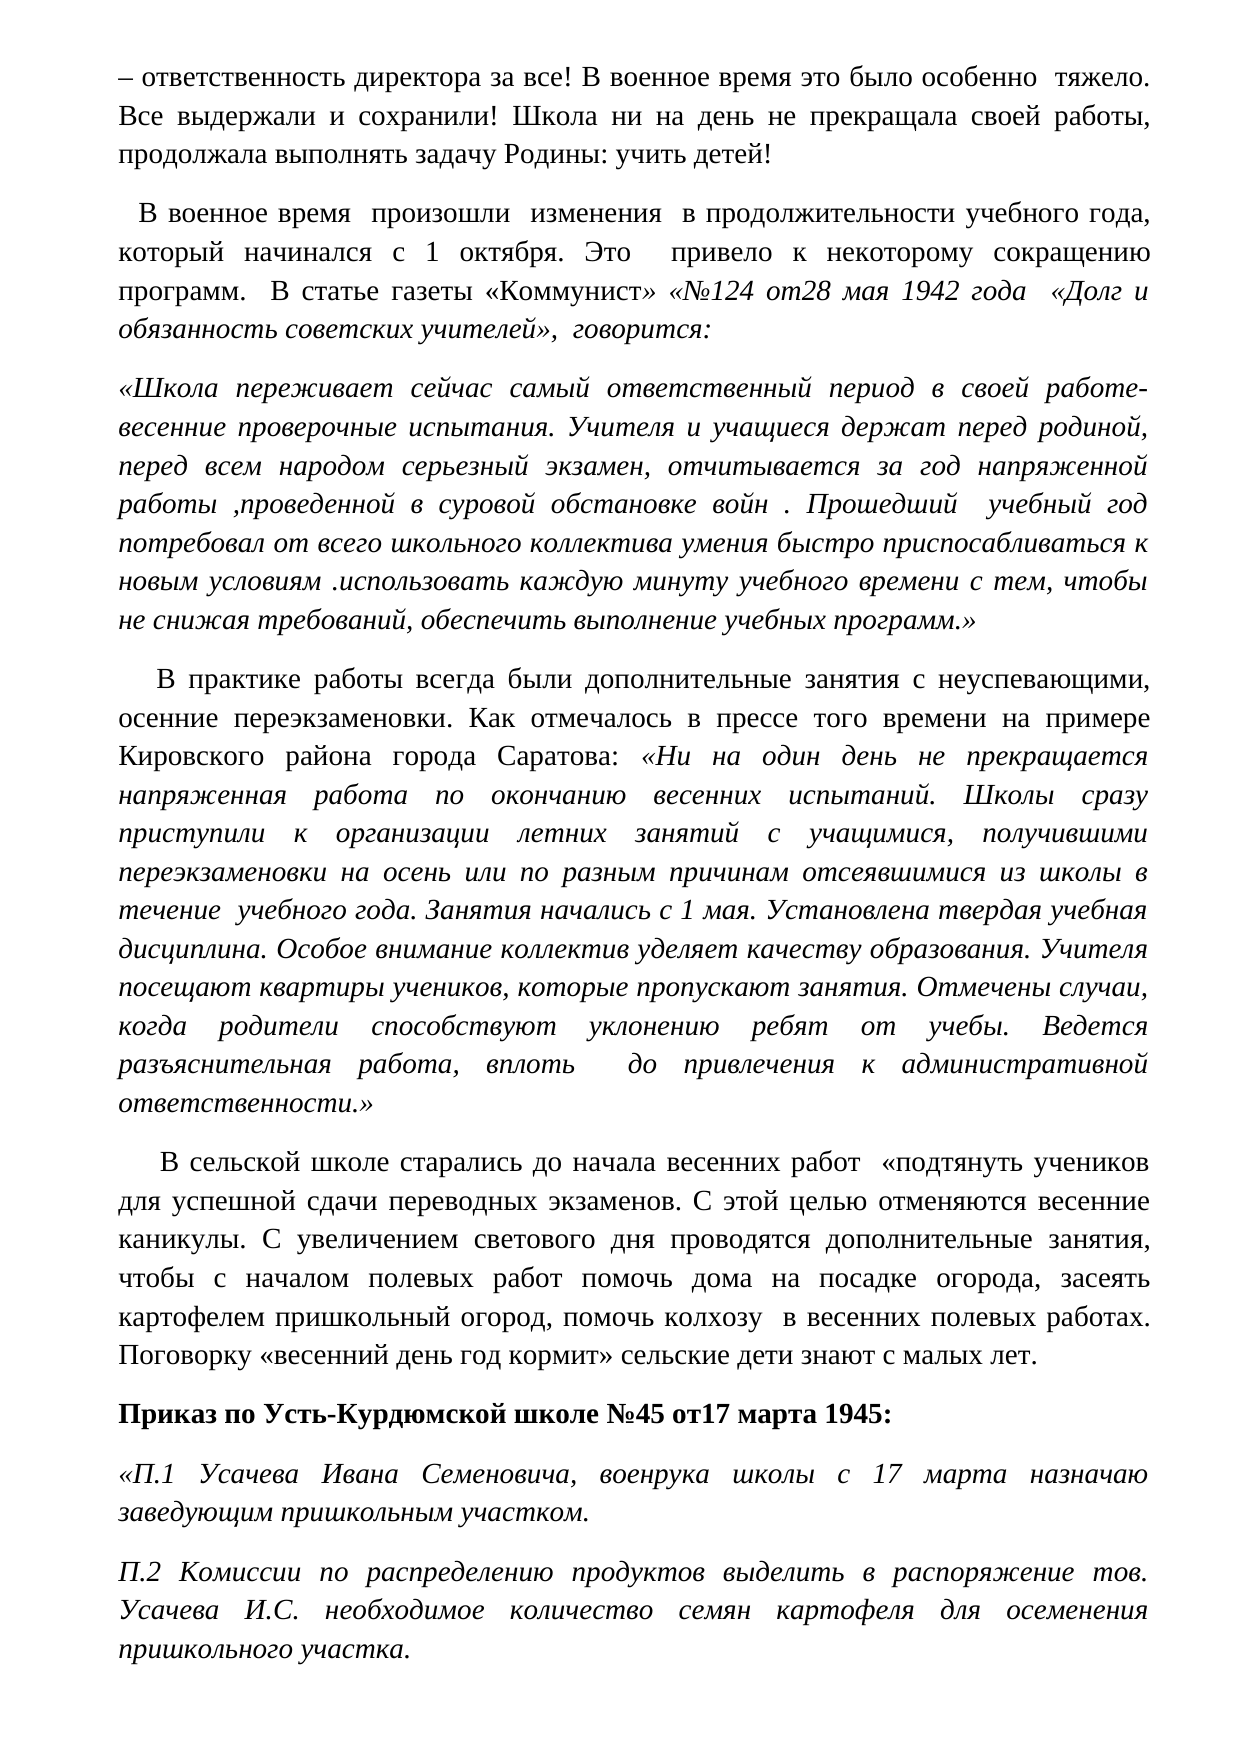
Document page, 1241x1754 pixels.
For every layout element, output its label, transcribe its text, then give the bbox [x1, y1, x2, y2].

text В военное время произошли изменения в продолжительности учебного года, который начинался с 1 октября. Это привело к некоторому сокращению программ. В статье газеты «Коммунист» «№124 от28 мая 1942 года «Долг и обязанность советских учителей», говорится: [118, 196, 1152, 345]
text «Школа переживает сейчас самый ответственный период в своей работе-весенние проверочные испытания. Учителя и учащиеся держат перед родиной, перед всем народом серьезный экзамен, отчитывается за год напряженной работы ,проведенной в суровой обстановке войн . Прошедший учебный год потребовал от всего школьного коллектива умения быстро приспосабливаться к новым условиям .использовать каждую минуту учебного времени с тем, чтобы не снижая требований, обеспечить выполнение учебных программ.» [118, 371, 1152, 635]
text «П.1 Усачева Ивана Семеновича, военрука школы с 17 марта назначаю заведующим пришкольным участком. [118, 1456, 1152, 1528]
text В практике работы всегда были дополнительные занятия с неуспевающими, осенние переэкзаменовки. Как отмечалось в прессе того времени на примере Кировского района города Саратова: «Ни на один день не прекращается напряженная работа по окончанию весенних испытаний. Школы сразу приступили к организации летних занятий с учащимися, получившими переэкзаменовки на осень или по разным причинам отсеявшимися из школы в течение учебного года. Занятия начались с 1 мая. Установлена твердая учебная дисциплина. Особое внимание коллектив уделяет качеству образования. Учителя посещают квартиры учеников, которые пропускают занятия. Отмечены случаи, когда родители способствуют уклонению ребят от учебы. Ведется разъяснительная работа, вплоть до привлечения к административной ответственности.» [118, 661, 1152, 1119]
text В сельской школе старались до начала весенних работ «подтянуть учеников для успешной сдачи переводных экзаменов. С этой целью отменяются весенние каникулы. С увеличением светового дня проводятся дополнительные занятия, чтобы с началом полевых работ помочь дома на посадке огорода, засеять картофелем пришкольный огород, помочь колхозу в весенних полевых работах. Поговорку «весенний день год кормит» сельские дети знают с малых лет. [118, 1144, 1152, 1371]
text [118, 59, 1152, 170]
text П.2 Комиссии по распределению продуктов выделить в распоряжение тов. Усачева И.С. необходимое количество семян картофеля для осеменения пришкольного участка. [118, 1554, 1152, 1664]
text Приказ по Усть-Курдюмской школе №45 от17 марта 1945: [118, 1397, 1152, 1430]
